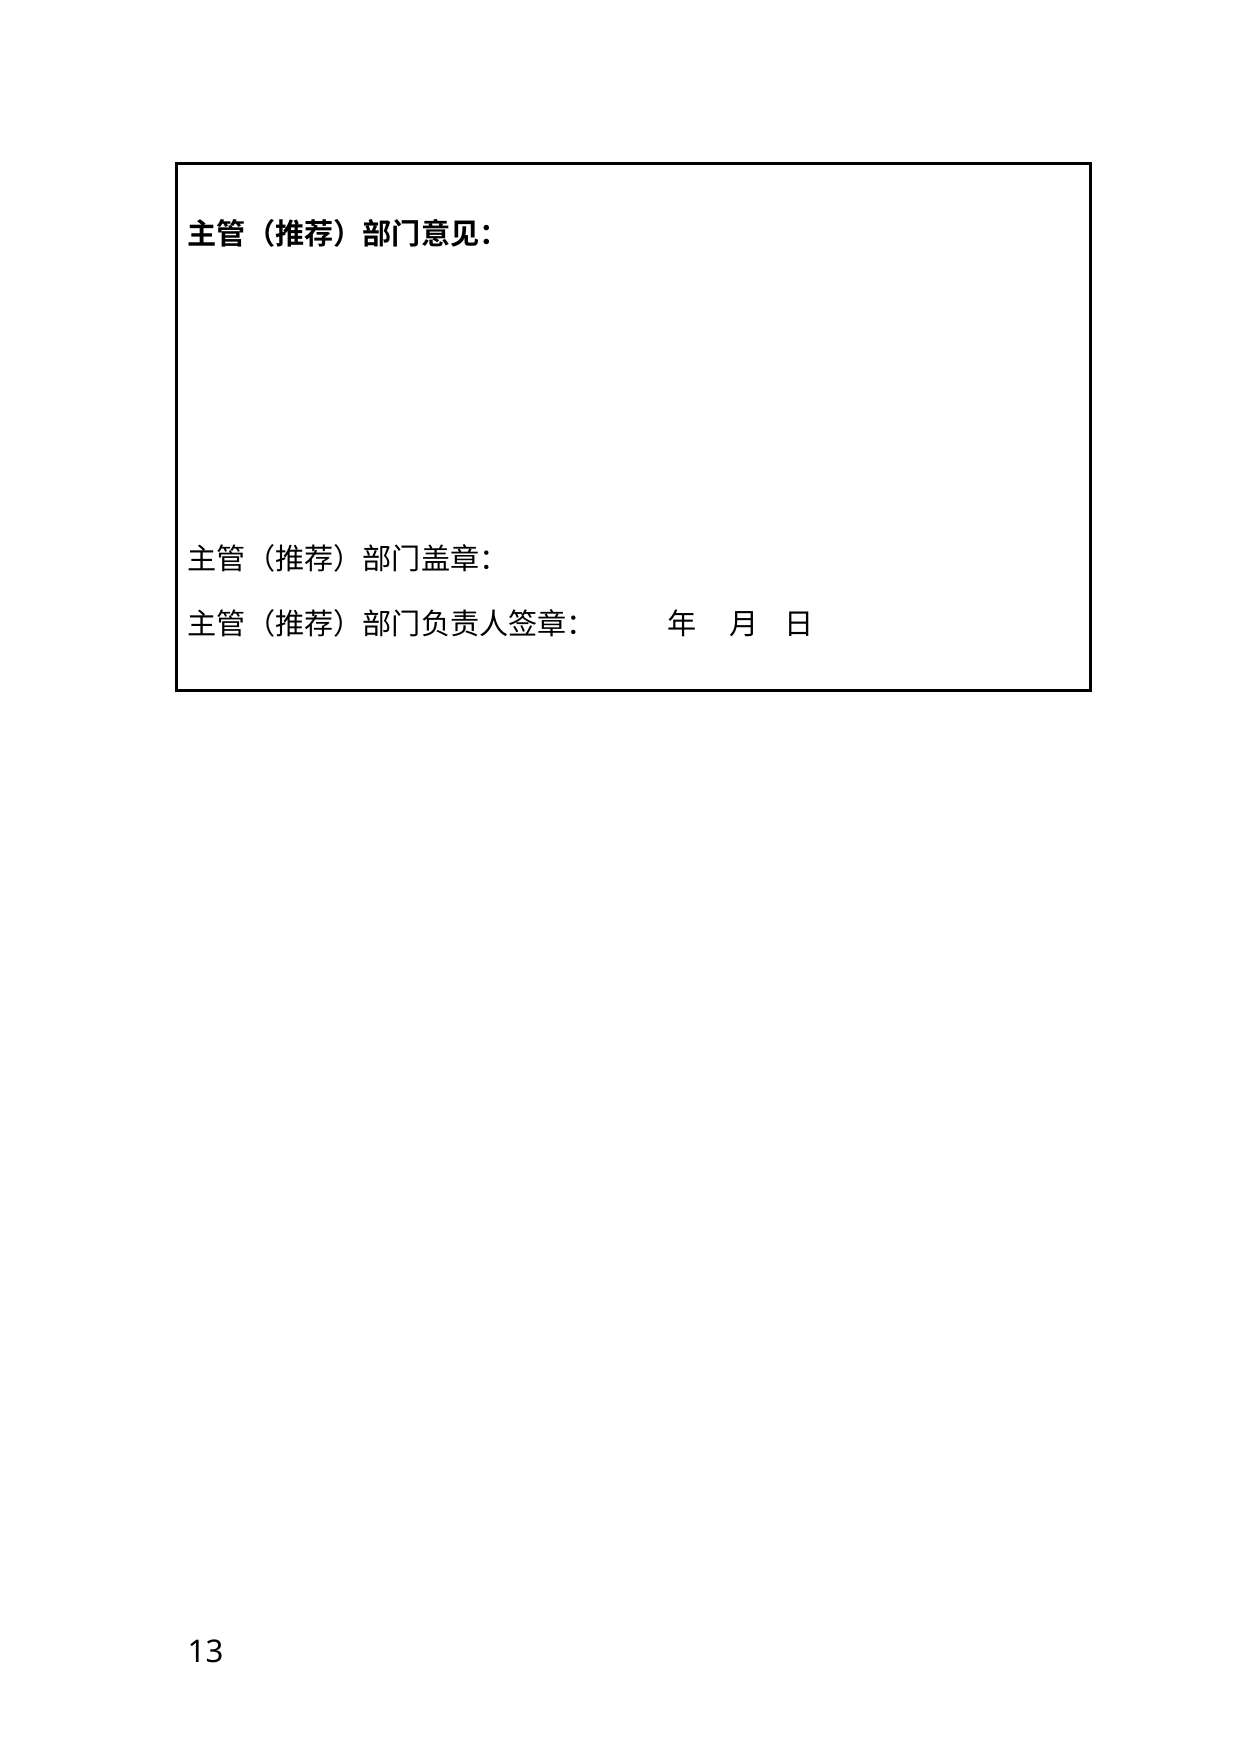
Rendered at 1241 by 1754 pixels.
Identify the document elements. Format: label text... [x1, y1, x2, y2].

table_cell 主管（推荐）部门意见： 主管（推荐）部门盖章： 主管（推荐）部门负责人签章： 年 月 日 [178, 165, 1089, 689]
